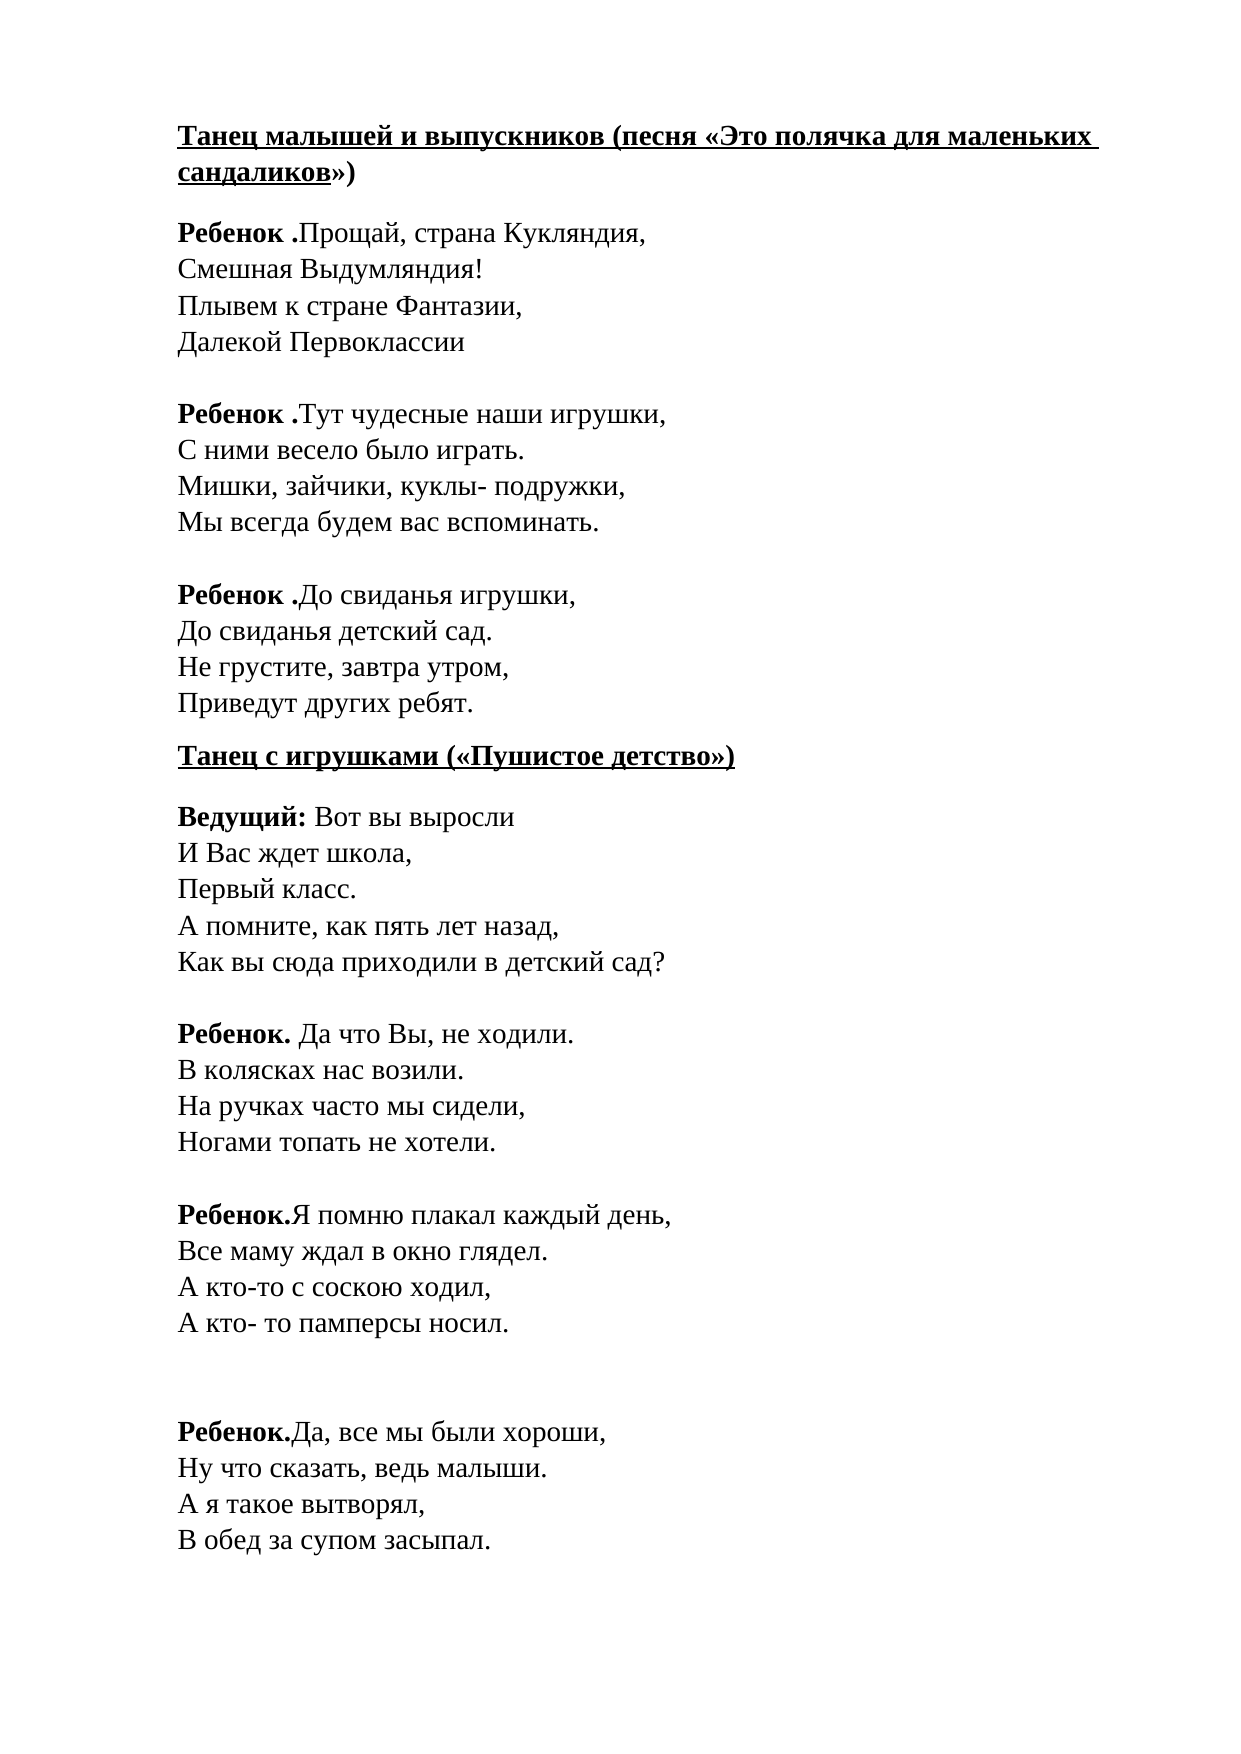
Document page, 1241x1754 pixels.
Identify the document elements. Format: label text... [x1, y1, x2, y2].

text Плывем к стране Фантазии, [177, 288, 1152, 321]
text Танец с игрушками («Пушистое детство») [177, 738, 1152, 772]
text Ребенок. Да что Вы, не ходили. [177, 1016, 1152, 1050]
text На ручках часто мы сидели, [177, 1088, 1152, 1122]
text Ну что сказать, ведь малыши. [177, 1450, 1152, 1483]
text А помните, как пять лет назад, [177, 908, 1152, 941]
text Смешная Выдумляндия! [177, 252, 1152, 285]
text И Вас ждет школа, [177, 835, 1152, 869]
text Ведущий: Вот вы выросли [177, 799, 1152, 833]
text Мы всегда будем вас вспоминать. [177, 504, 1152, 538]
text Далекой Первоклассии [177, 324, 1152, 357]
text Ребенок .Тут чудесные наши игрушки, [177, 396, 1152, 430]
text А я такое вытворял, [177, 1486, 1152, 1519]
text Ребенок.Я помню плакал каждый день, [177, 1197, 1152, 1230]
text Первый класс. [177, 872, 1152, 905]
text А кто- то памперсы носил. [177, 1305, 1152, 1339]
text А кто-то с соскою ходил, [177, 1269, 1152, 1303]
text Все маму ждал в окно глядел. [177, 1233, 1152, 1267]
text Ребенок.Да, все мы были хороши, [177, 1414, 1152, 1447]
text Ногами топать не хотели. [177, 1124, 1152, 1158]
text Как вы сюда приходили в детский сад? [177, 944, 1152, 977]
text С ними весело было играть. [177, 432, 1152, 466]
text Ребенок .До свиданья игрушки, [177, 577, 1152, 610]
text До свиданья детский сад. [177, 613, 1152, 647]
text Не грустите, завтра утром, [177, 649, 1152, 683]
text Мишки, зайчики, куклы- подружки, [177, 468, 1152, 502]
text В обед за супом засыпал. [177, 1522, 1152, 1556]
text Ребенок .Прощай, страна Кукляндия, [177, 215, 1152, 249]
text Приведут других ребят. [177, 685, 1152, 719]
text В колясках нас возили. [177, 1052, 1152, 1086]
text Танец малышей и выпускников (песня «Это полячка для маленьких сандаликов») [177, 118, 1152, 188]
